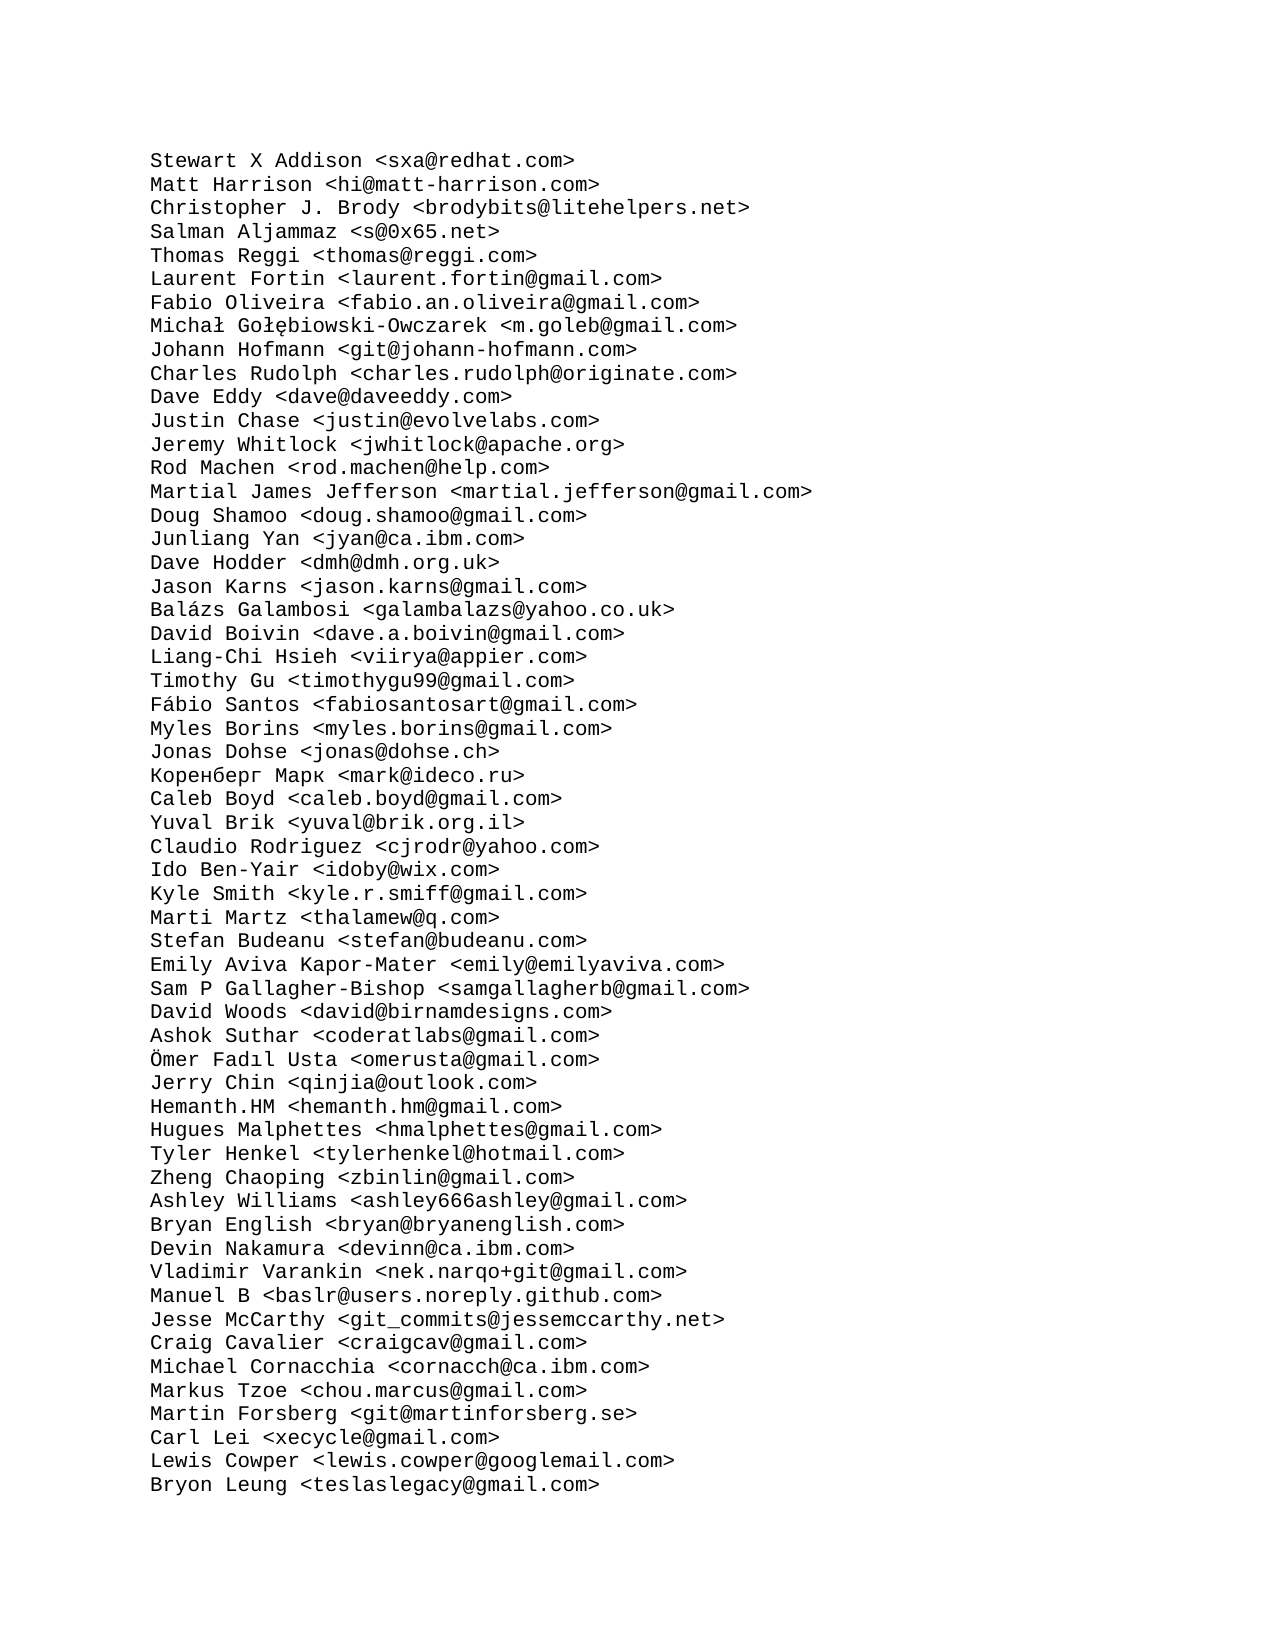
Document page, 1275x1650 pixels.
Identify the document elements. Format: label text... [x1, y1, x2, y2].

text Caleb Boyd <caleb.boyd@gmail.com> [150, 788, 1125, 812]
text Ömer Fadıl Usta <omerusta@gmail.com> [150, 1048, 1125, 1072]
text Michael Cornacchia <cornacch@ca.ibm.com> [150, 1356, 1125, 1379]
text Timothy Gu <timothygu99@gmail.com> [150, 670, 1125, 694]
text Charles Rudolph <charles.rudolph@originate.com> [150, 363, 1125, 386]
text Tyler Henkel <tylerhenkel@hotmail.com> [150, 1143, 1125, 1167]
text Manuel B <baslr@users.noreply.github.com> [150, 1285, 1125, 1309]
text Balázs Galambosi <galambalazs@yahoo.co.uk> [150, 599, 1125, 623]
text Marti Martz <thalamew@q.com> [150, 907, 1125, 930]
text Коренберг Марк <mark@ideco.ru> [150, 765, 1125, 788]
text Carl Lei <xecycle@gmail.com> [150, 1427, 1125, 1451]
text Ashok Suthar <coderatlabs@gmail.com> [150, 1025, 1125, 1048]
text Jeremy Whitlock <jwhitlock@apache.org> [150, 434, 1125, 457]
text Fabio Oliveira <fabio.an.oliveira@gmail.com> [150, 292, 1125, 316]
text Hemanth.HM <hemanth.hm@gmail.com> [150, 1096, 1125, 1119]
text Yuval Brik <yuval@brik.org.il> [150, 812, 1125, 836]
text Markus Tzoe <chou.marcus@gmail.com> [150, 1379, 1125, 1403]
text Justin Chase <justin@evolvelabs.com> [150, 410, 1125, 434]
text Stefan Budeanu <stefan@budeanu.com> [150, 930, 1125, 954]
text Dave Hodder <dmh@dmh.org.uk> [150, 552, 1125, 576]
text Bryon Leung <teslaslegacy@gmail.com> [150, 1474, 1125, 1498]
text Craig Cavalier <craigcav@gmail.com> [150, 1332, 1125, 1356]
text Bryan English <bryan@bryanenglish.com> [150, 1214, 1125, 1238]
text Martial James Jefferson <martial.jefferson@gmail.com> [150, 481, 1125, 505]
text Doug Shamoo <doug.shamoo@gmail.com> [150, 505, 1125, 528]
text Vladimir Varankin <nek.narqo+git@gmail.com> [150, 1261, 1125, 1285]
text Martin Forsberg <git@martinforsberg.se> [150, 1403, 1125, 1427]
text Sam P Gallagher-Bishop <samgallagherb@gmail.com> [150, 978, 1125, 1001]
text Liang-Chi Hsieh <viirya@appier.com> [150, 647, 1125, 670]
text Michał Gołębiowski-Owczarek <m.goleb@gmail.com> [150, 316, 1125, 339]
text David Woods <david@birnamdesigns.com> [150, 1001, 1125, 1025]
text Myles Borins <myles.borins@gmail.com> [150, 717, 1125, 741]
text Junliang Yan <jyan@ca.ibm.com> [150, 528, 1125, 552]
text Fábio Santos <fabiosantosart@gmail.com> [150, 694, 1125, 717]
text David Boivin <dave.a.boivin@gmail.com> [150, 623, 1125, 647]
text Jason Karns <jason.karns@gmail.com> [150, 576, 1125, 599]
text Dave Eddy <dave@daveeddy.com> [150, 386, 1125, 410]
text Emily Aviva Kapor-Mater <emily@emilyaviva.com> [150, 954, 1125, 978]
text Stewart X Addison <sxa@redhat.com> [150, 150, 1125, 174]
text Lewis Cowper <lewis.cowper@googlemail.com> [150, 1451, 1125, 1474]
text Zheng Chaoping <zbinlin@gmail.com> [150, 1167, 1125, 1190]
text Jerry Chin <qinjia@outlook.com> [150, 1072, 1125, 1096]
text Jesse McCarthy <git_commits@jessemccarthy.net> [150, 1309, 1125, 1332]
text Christopher J. Brody <brodybits@litehelpers.net> [150, 197, 1125, 221]
text Rod Machen <rod.machen@help.com> [150, 457, 1125, 481]
text Johann Hofmann <git@johann-hofmann.com> [150, 339, 1125, 363]
text Thomas Reggi <thomas@reggi.com> [150, 244, 1125, 268]
text Kyle Smith <kyle.r.smiff@gmail.com> [150, 883, 1125, 907]
text Ashley Williams <ashley666ashley@gmail.com> [150, 1190, 1125, 1214]
text Claudio Rodriguez <cjrodr@yahoo.com> [150, 836, 1125, 859]
text Ido Ben-Yair <idoby@wix.com> [150, 859, 1125, 883]
text Jonas Dohse <jonas@dohse.ch> [150, 741, 1125, 765]
text Matt Harrison <hi@matt-harrison.com> [150, 174, 1125, 197]
text Hugues Malphettes <hmalphettes@gmail.com> [150, 1119, 1125, 1143]
text Devin Nakamura <devinn@ca.ibm.com> [150, 1238, 1125, 1261]
text Salman Aljammaz <s@0x65.net> [150, 221, 1125, 244]
text Laurent Fortin <laurent.fortin@gmail.com> [150, 268, 1125, 292]
